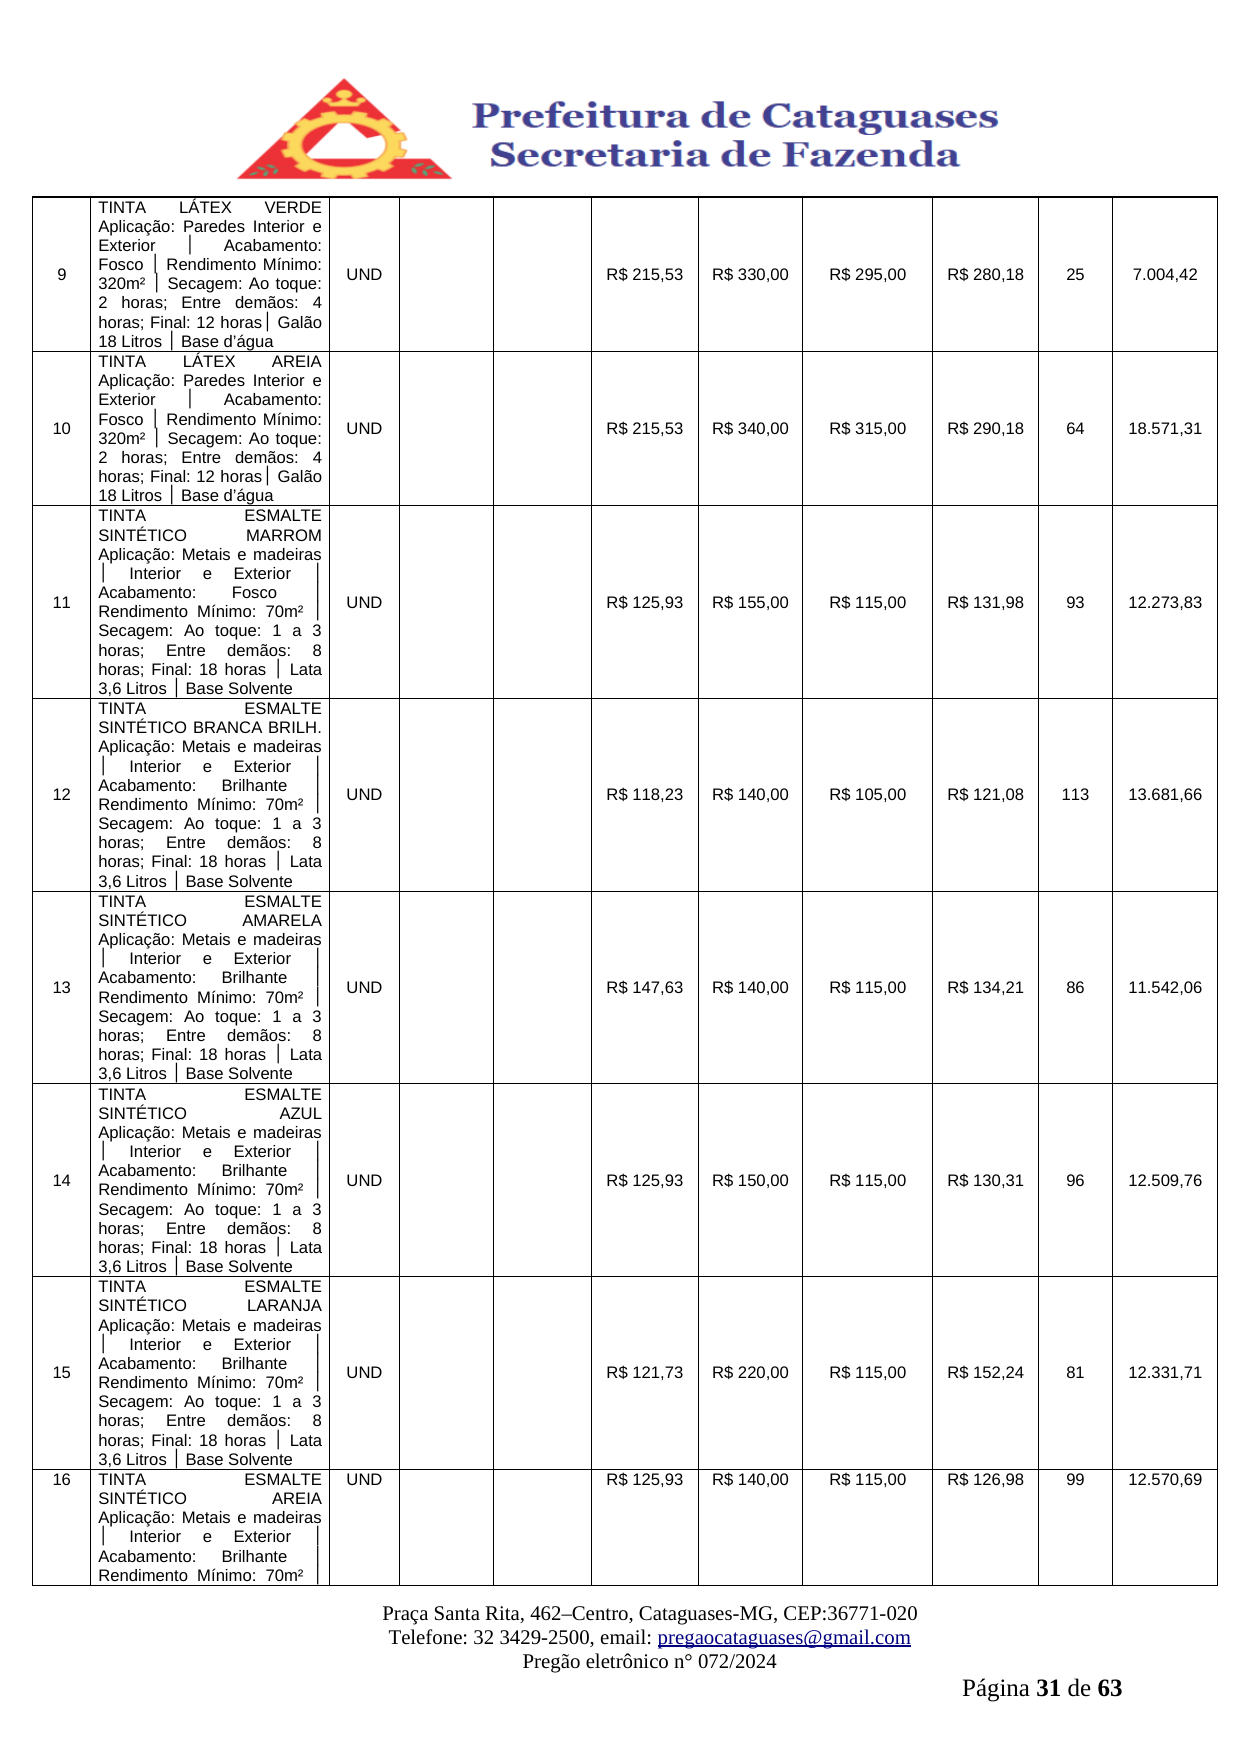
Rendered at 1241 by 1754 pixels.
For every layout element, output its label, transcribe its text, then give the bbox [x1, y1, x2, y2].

table_cell [494, 506, 591, 698]
table_cell 12.331,71 [1113, 1277, 1217, 1469]
table_cell R$ 140,00 [699, 699, 802, 891]
table_cell TINTA ESMALTE SINTÉTICO BRANCA BRILH. Aplicação: Metais e madeiras ׀ Interior e Exterior ׀ Acabamento: Brilhante ׀ Rendimento Mínimo: 70m² ׀ Secagem: Ao toque: 1 a 3 horas; Entre demãos: 8 horas; Final: 18 horas ׀ Lata 3,6 Litros ׀ Base Solvente [91, 699, 329, 891]
table_cell 93 [1039, 506, 1112, 698]
table_cell 7.004,42 [1113, 198, 1217, 351]
table_cell R$ 125,93 [592, 506, 698, 698]
table_cell R$ 115,00 [803, 1470, 932, 1585]
table_cell R$ 215,53 [592, 198, 698, 351]
table_cell [400, 892, 493, 1083]
table_cell [400, 198, 493, 351]
table_cell [400, 352, 493, 505]
table_cell 86 [1039, 892, 1112, 1083]
table_cell R$ 121,73 [592, 1277, 698, 1469]
table_cell R$ 131,98 [933, 506, 1038, 698]
table_cell 12.570,69 [1113, 1470, 1217, 1585]
table_cell [400, 1277, 493, 1469]
table_cell [400, 506, 493, 698]
table_cell R$ 215,53 [592, 352, 698, 505]
table_cell 12.273,83 [1113, 506, 1217, 698]
table_cell 99 [1039, 1470, 1112, 1585]
table_cell TINTA ESMALTE SINTÉTICO AZUL Aplicação: Metais e madeiras ׀ Interior e Exterior ׀ Acabamento: Brilhante ׀ Rendimento Mínimo: 70m² ׀ Secagem: Ao toque: 1 a 3 horas; Entre demãos: 8 horas; Final: 18 horas ׀ Lata 3,6 Litros ׀ Base Solvente [91, 1084, 329, 1276]
table_cell [494, 352, 591, 505]
table_cell 81 [1039, 1277, 1112, 1469]
table_cell R$ 115,00 [803, 1084, 932, 1276]
table_cell UND [330, 506, 399, 698]
table_cell R$ 140,00 [699, 892, 802, 1083]
table_cell 15 [33, 1277, 90, 1469]
table_cell R$ 152,24 [933, 1277, 1038, 1469]
table_cell TINTA LÁTEX VERDE Aplicação: Paredes Interior e Exterior ׀ Acabamento: Fosco ׀ Rendimento Mínimo: 320m² ׀ Secagem: Ao toque: 2 horas; Entre demãos: 4 horas; Final: 12 horas׀ Galão 18 Litros ׀ Base d’água [91, 198, 329, 351]
table_cell 11 [33, 506, 90, 698]
table_cell R$ 125,93 [592, 1470, 698, 1585]
table_cell R$ 340,00 [699, 352, 802, 505]
table_cell R$ 220,00 [699, 1277, 802, 1469]
table_cell R$ 115,00 [803, 892, 932, 1083]
table_cell [400, 699, 493, 891]
table_cell 96 [1039, 1084, 1112, 1276]
table_cell R$ 155,00 [699, 506, 802, 698]
table_cell 16 [33, 1470, 90, 1585]
table_cell R$ 150,00 [699, 1084, 802, 1276]
table_cell [494, 1470, 591, 1585]
table_cell R$ 295,00 [803, 198, 932, 351]
table_cell R$ 115,00 [803, 506, 932, 698]
table_cell UND [330, 352, 399, 505]
table_cell R$ 130,31 [933, 1084, 1038, 1276]
table_cell TINTA ESMALTE SINTÉTICO AMARELA Aplicação: Metais e madeiras ׀ Interior e Exterior ׀ Acabamento: Brilhante ׀ Rendimento Mínimo: 70m² ׀ Secagem: Ao toque: 1 a 3 horas; Entre demãos: 8 horas; Final: 18 horas ׀ Lata 3,6 Litros ׀ Base Solvente [91, 892, 329, 1083]
table_cell UND [330, 198, 399, 351]
table_cell UND [330, 892, 399, 1083]
table_cell R$ 115,00 [803, 1277, 932, 1469]
table_cell R$ 147,63 [592, 892, 698, 1083]
table_cell [400, 1470, 493, 1585]
table_cell [400, 1084, 493, 1276]
table_cell 9 [33, 198, 90, 351]
table_cell 113 [1039, 699, 1112, 891]
table_cell 25 [1039, 198, 1112, 351]
table_cell [494, 892, 591, 1083]
table_cell 14 [33, 1084, 90, 1276]
table_cell 13.681,66 [1113, 699, 1217, 891]
table_cell 12.509,76 [1113, 1084, 1217, 1276]
table_cell 11.542,06 [1113, 892, 1217, 1083]
table_cell [494, 1277, 591, 1469]
table_cell UND [330, 699, 399, 891]
table_cell UND [330, 1277, 399, 1469]
table_cell R$ 315,00 [803, 352, 932, 505]
table_cell R$ 105,00 [803, 699, 932, 891]
table_cell R$ 121,08 [933, 699, 1038, 891]
table_cell TINTA ESMALTE SINTÉTICO LARANJA Aplicação: Metais e madeiras ׀ Interior e Exterior ׀ Acabamento: Brilhante ׀ Rendimento Mínimo: 70m² ׀ Secagem: Ao toque: 1 a 3 horas; Entre demãos: 8 horas; Final: 18 horas ׀ Lata 3,6 Litros ׀ Base Solvente [91, 1277, 329, 1469]
table_cell R$ 126,98 [933, 1470, 1038, 1585]
table_cell [494, 198, 591, 351]
picture [182, 73, 1092, 196]
table_cell 10 [33, 352, 90, 505]
table_cell R$ 280,18 [933, 198, 1038, 351]
table_cell R$ 125,93 [592, 1084, 698, 1276]
table_cell R$ 118,23 [592, 699, 698, 891]
table_cell TINTA LÁTEX AREIA Aplicação: Paredes Interior e Exterior ׀ Acabamento: Fosco ׀ Rendimento Mínimo: 320m² ׀ Secagem: Ao toque: 2 horas; Entre demãos: 4 horas; Final: 12 horas׀ Galão 18 Litros ׀ Base d’água [91, 352, 329, 505]
table_cell UND [330, 1470, 399, 1585]
table_cell R$ 140,00 [699, 1470, 802, 1585]
table_cell 12 [33, 699, 90, 891]
table_cell 64 [1039, 352, 1112, 505]
table_cell 13 [33, 892, 90, 1083]
table_cell TINTA ESMALTE SINTÉTICO MARROM Aplicação: Metais e madeiras ׀ Interior e Exterior ׀ Acabamento: Fosco ׀ Rendimento Mínimo: 70m² ׀ Secagem: Ao toque: 1 a 3 horas; Entre demãos: 8 horas; Final: 18 horas ׀ Lata 3,6 Litros ׀ Base Solvente [91, 506, 329, 698]
table_cell 18.571,31 [1113, 352, 1217, 505]
table_cell [494, 1084, 591, 1276]
table_cell R$ 134,21 [933, 892, 1038, 1083]
table_cell [494, 699, 591, 891]
table_cell R$ 290,18 [933, 352, 1038, 505]
table_cell R$ 330,00 [699, 198, 802, 351]
table_cell UND [330, 1084, 399, 1276]
